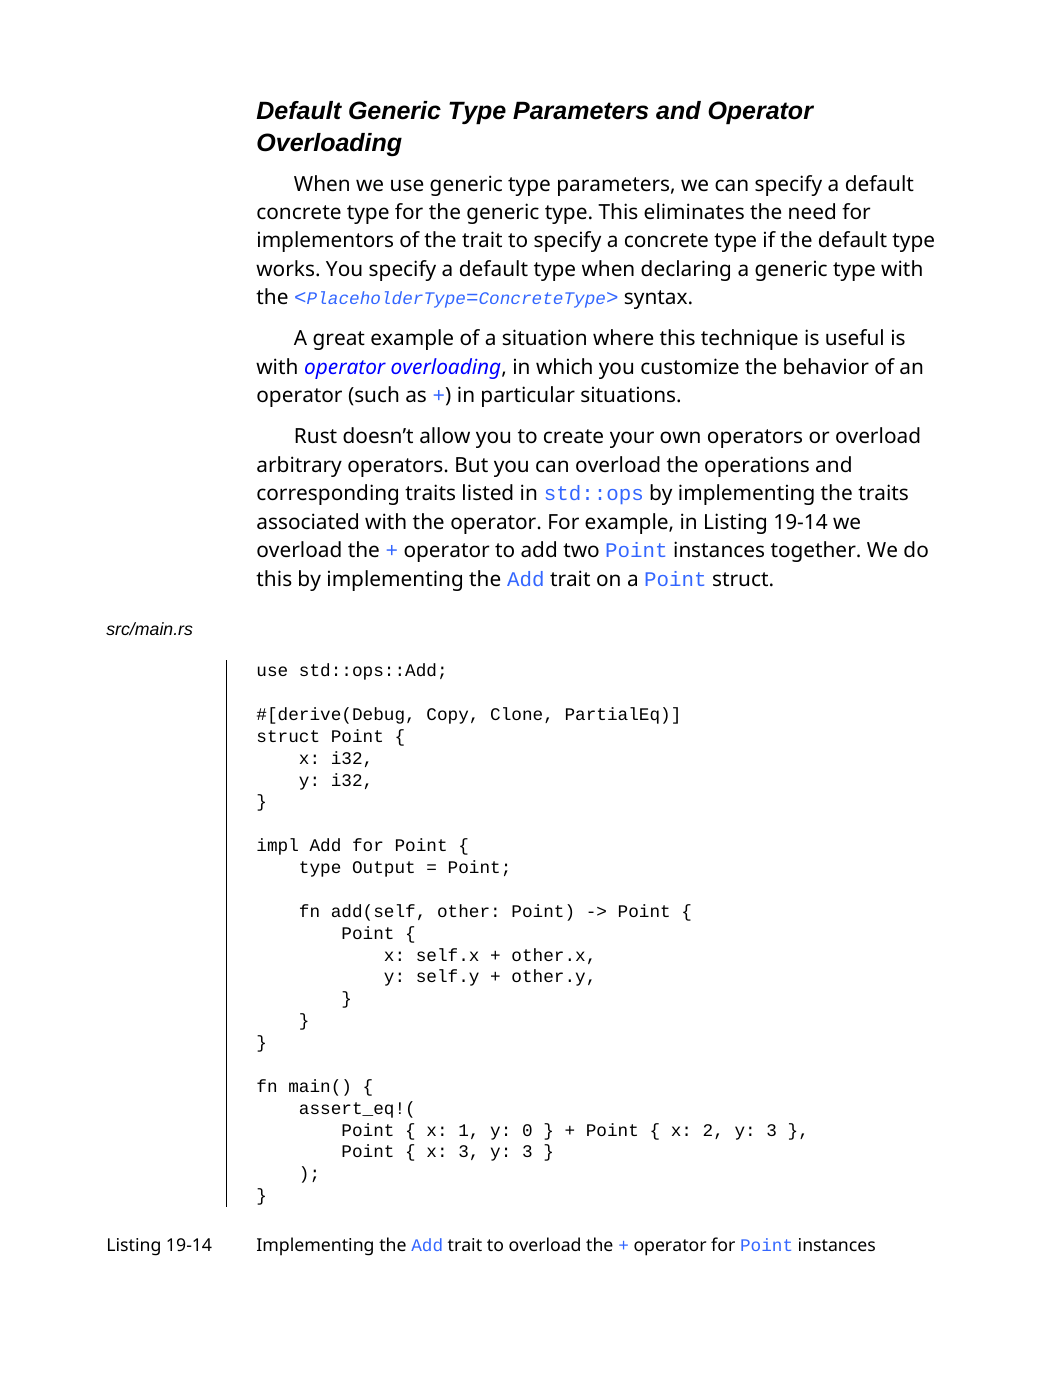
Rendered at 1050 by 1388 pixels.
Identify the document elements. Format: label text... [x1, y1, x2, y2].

text Rust doesn’t allow you to create your own operators or overload arbitrary operators. But you can overload the operations and corresponding traits listed in std::ops by implementing the traits associated with the operator. For example, in Listing 19-14 we overload the + operator to add two Point instances together. We do this by implementing the Add trait on a Point struct. [256, 421, 950, 592]
text Point { [227, 923, 950, 944]
text A great example of a situation where this technique is useful is with operator overloading, in which you customize the behavior of an operator (such as +) in particular situations. [256, 323, 950, 409]
text } [227, 1185, 950, 1207]
text struct Point { [227, 726, 950, 748]
text Point { x: 3, y: 3 } [227, 1141, 950, 1163]
text When we use generic type parameters, we can specify a default concrete type for the generic type. This eliminates the need for implementors of the trait to specify a concrete type if the default type works. You specify a default type when declaring a generic type with the <PlaceholderType=ConcreteType> syntax. [256, 169, 950, 311]
text y: i32, [227, 769, 950, 791]
text } [227, 791, 950, 813]
text } [227, 1032, 950, 1054]
text } [227, 1010, 950, 1032]
text x: self.x + other.x, [227, 944, 950, 966]
text fn main() { [227, 1076, 950, 1098]
text #[derive(Debug, Copy, Clone, PartialEq)] [227, 704, 950, 726]
text Default Generic Type Parameters and Operator Overloading [256, 94, 950, 156]
text assert_eq!( [227, 1098, 950, 1119]
text type Output = Point; [227, 857, 950, 879]
text Point { x: 1, y: 0 } + Point { x: 2, y: 3 }, [227, 1119, 950, 1141]
text use std::ops::Add; [227, 660, 950, 682]
text src/main.rs [106, 617, 950, 639]
text x: i32, [227, 748, 950, 769]
text impl Add for Point { [227, 835, 950, 857]
text } [227, 988, 950, 1010]
text fn add(self, other: Point) -> Point { [227, 901, 950, 923]
text y: self.y + other.y, [227, 966, 950, 988]
text ); [227, 1163, 950, 1185]
list Implementing the Add trait to overload the + operator for Point instances [106, 1232, 950, 1256]
